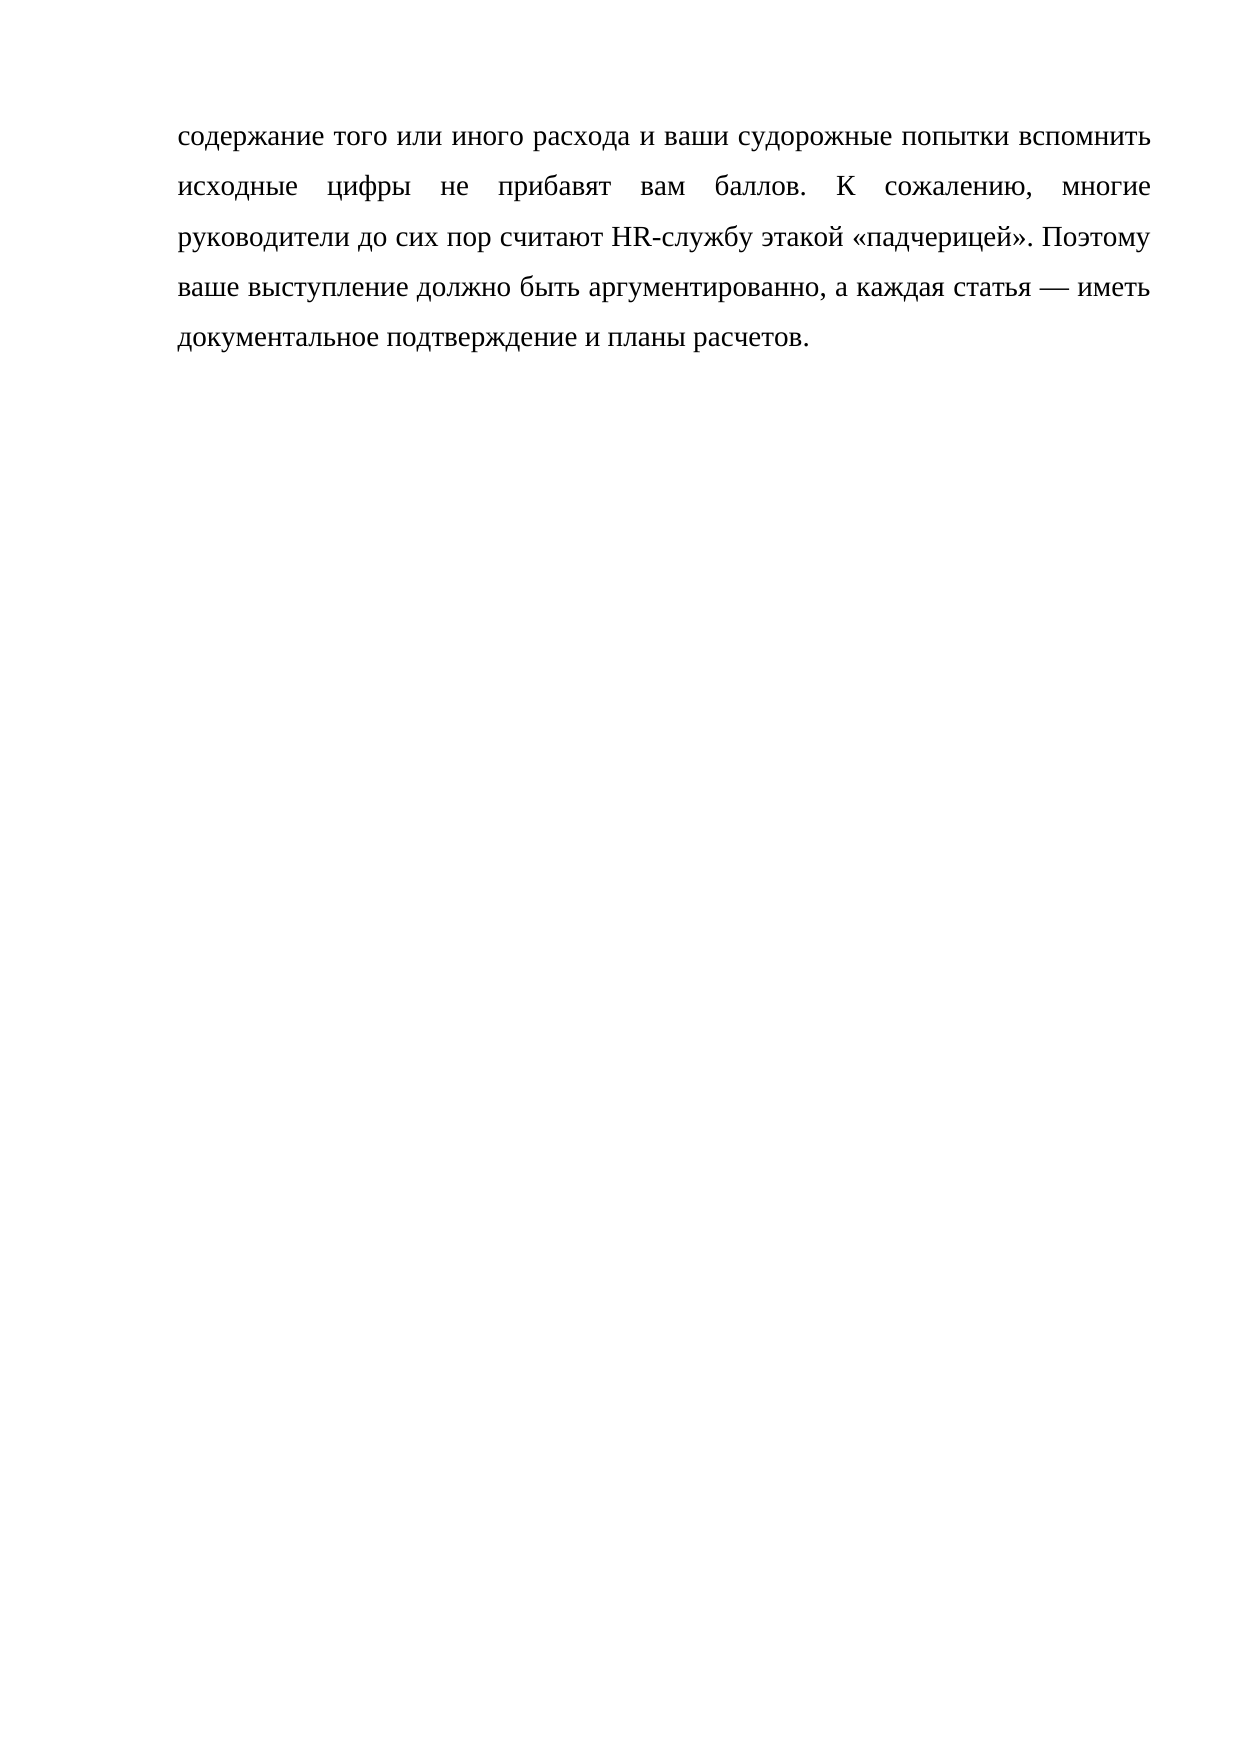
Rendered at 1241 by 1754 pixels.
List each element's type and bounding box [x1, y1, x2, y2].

text [177, 118, 1152, 353]
